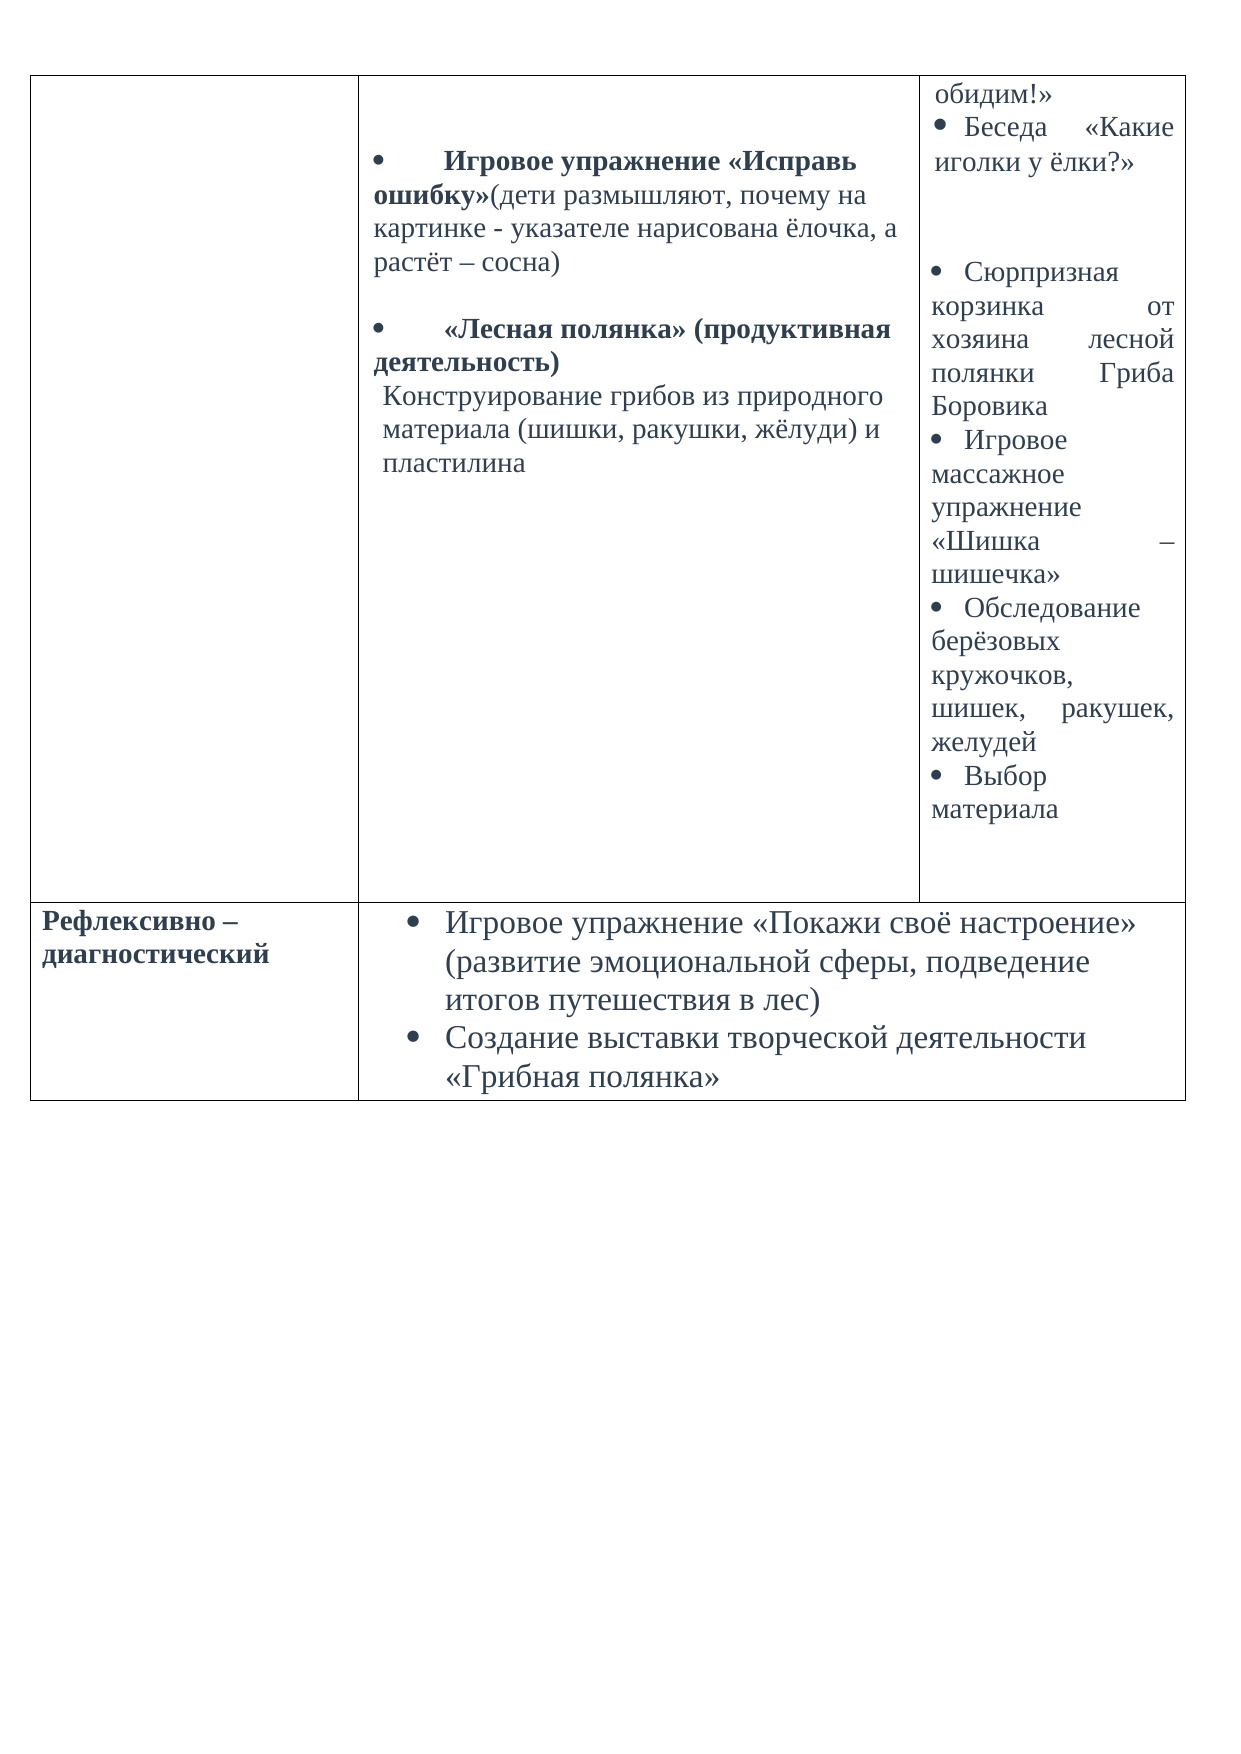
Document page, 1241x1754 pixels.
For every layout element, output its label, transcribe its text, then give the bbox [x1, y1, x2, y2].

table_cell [920, 76, 1185, 902]
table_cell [359, 76, 919, 902]
table_cell Игровое упражнение «Покажи своё настроение» (развитие эмоциональной сферы, подведение итогов путешествия в лес) Создание выставки творческой деятельности «Грибная полянка» [359, 903, 1185, 1100]
table_cell Рефлексивно – диагностический [31, 903, 358, 1100]
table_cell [31, 76, 358, 902]
